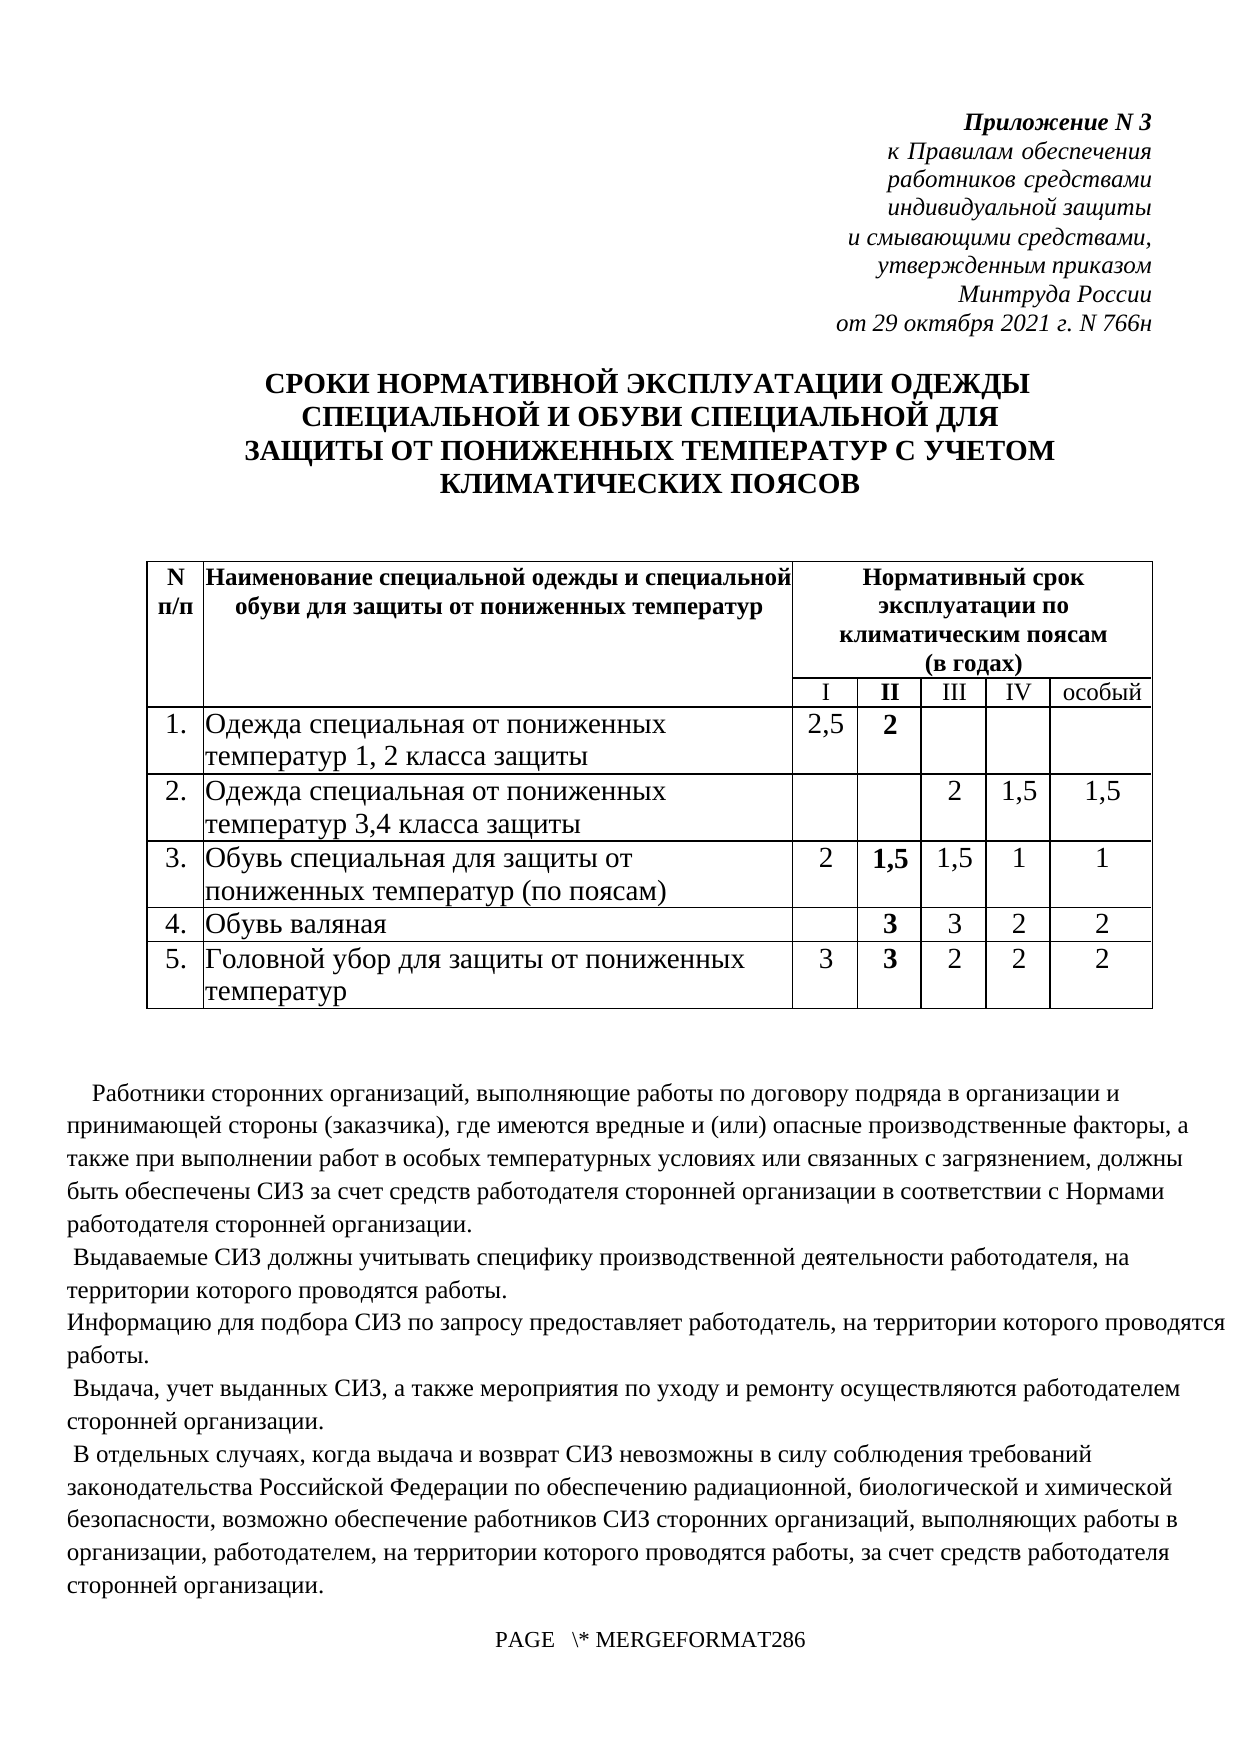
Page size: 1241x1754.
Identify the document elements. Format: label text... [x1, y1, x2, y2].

text Выдаваемые СИЗ должны учитывать специфику производственной деятельности работодателя, на территории которого проводятся работы. [67, 1239, 1234, 1304]
table_cell Обувь валяная [204, 908, 792, 941]
table_cell [1051, 706, 1152, 773]
table_header N п/п [148, 562, 203, 706]
table_cell 1. [148, 708, 203, 773]
table_cell 2 [1051, 941, 1152, 1008]
text СРОКИ НОРМАТИВНОЙ ЭКСПЛУАТАЦИИ ОДЕЖДЫ [127, 366, 1173, 399]
table_cell 1,5 [858, 842, 920, 907]
table_cell 2,5 [793, 708, 857, 773]
table_cell 2 [987, 908, 1049, 941]
table_cell 3 [922, 908, 985, 941]
table_cell Головной убор для защиты от пониженных температур [204, 942, 792, 1008]
text Приложение N 3 к Правилам обеспечения работников средствами индивидуальной защиты [887, 108, 1152, 221]
table_cell 2. [148, 775, 203, 840]
table_cell [858, 775, 920, 840]
text ЗАЩИТЫ ОТ ПОНИЖЕННЫХ ТЕМПЕРАТУР С УЧЕТОМ КЛИМАТИЧЕСКИХ ПОЯСОВ [157, 433, 1142, 500]
table_cell [793, 775, 857, 840]
table_cell 2 [922, 942, 985, 1008]
table_header Нормативный срок эксплуатации по климатическим поясам (в годах) [793, 562, 1152, 677]
text Выдача, учет выданных СИЗ, а также мероприятия по уходу и ремонту осуществляются работодателем сторонней организации. [67, 1370, 1234, 1436]
table_cell 2 [922, 775, 985, 840]
table_cell особый [1051, 677, 1152, 706]
table_cell 5. [148, 942, 203, 1008]
table_cell 2 [858, 708, 920, 773]
table_cell [922, 708, 985, 773]
table_cell 3. [148, 842, 203, 907]
table_cell 2 [987, 942, 1049, 1008]
table_cell 4. [148, 908, 203, 941]
table_cell 1,5 [922, 842, 985, 907]
table_cell 3 [858, 908, 920, 941]
table_cell 3 [793, 942, 857, 1008]
text СПЕЦИАЛЬНОЙ И ОБУВИ СПЕЦИАЛЬНОЙ ДЛЯ [127, 399, 1173, 433]
table_cell Одежда специальная от пониженных температур 1, 2 класса защиты [204, 708, 792, 773]
table_cell Одежда специальная от пониженных температур 3,4 класса защиты [204, 775, 792, 840]
table_cell 1,5 [987, 775, 1049, 840]
text от 29 октября 2021 г. N 766н [67, 308, 1152, 337]
table_cell [793, 908, 857, 941]
table_cell 1 [987, 842, 1049, 907]
table_cell 2 [793, 842, 857, 907]
table_cell Обувь специальная для защиты от пониженных температур (по поясам) [204, 842, 792, 907]
table_cell 3 [858, 942, 920, 1008]
table_cell 2 [1051, 907, 1152, 941]
table_cell [987, 708, 1049, 773]
table_header Наименование специальной одежды и специальной обуви для защиты от пониженных температур [204, 562, 792, 706]
text Информацию для подбора СИЗ по запросу предоставляет работодатель, на территории которого проводятся работы. [67, 1304, 1234, 1370]
table_cell 1,5 [1051, 773, 1152, 840]
text В отдельных случаях, когда выдача и возврат СИЗ невозможны в силу соблюдения требований законодательства Российской Федерации по обеспечению радиационной, биологической и химической безопасности, возможно обеспечение работников СИЗ сторонних организаций, выполняющих работы в организации, работодателем, на территории которого проводятся работы, за счет средств работодателя сторонней организации. [67, 1436, 1234, 1600]
table_cell IV [987, 679, 1049, 706]
text и смывающими средствами, утвержденным приказом Минтруда России [847, 222, 1152, 308]
text Работники сторонних организаций, выполняющие работы по договору подряда в организации и принимающей стороны (заказчика), где имеются вредные и (или) опасные производственные факторы, а также при выполнении работ в особых температурных условиях или связанных с загрязнением, должны быть обеспечены СИЗ за счет средств работодателя сторонней организации в соответствии с Нормами работодателя сторонней организации. [67, 1075, 1234, 1239]
table_cell II [858, 679, 920, 706]
table_cell 1 [1051, 840, 1152, 907]
table_cell I [793, 679, 857, 706]
table_cell III [922, 679, 985, 706]
